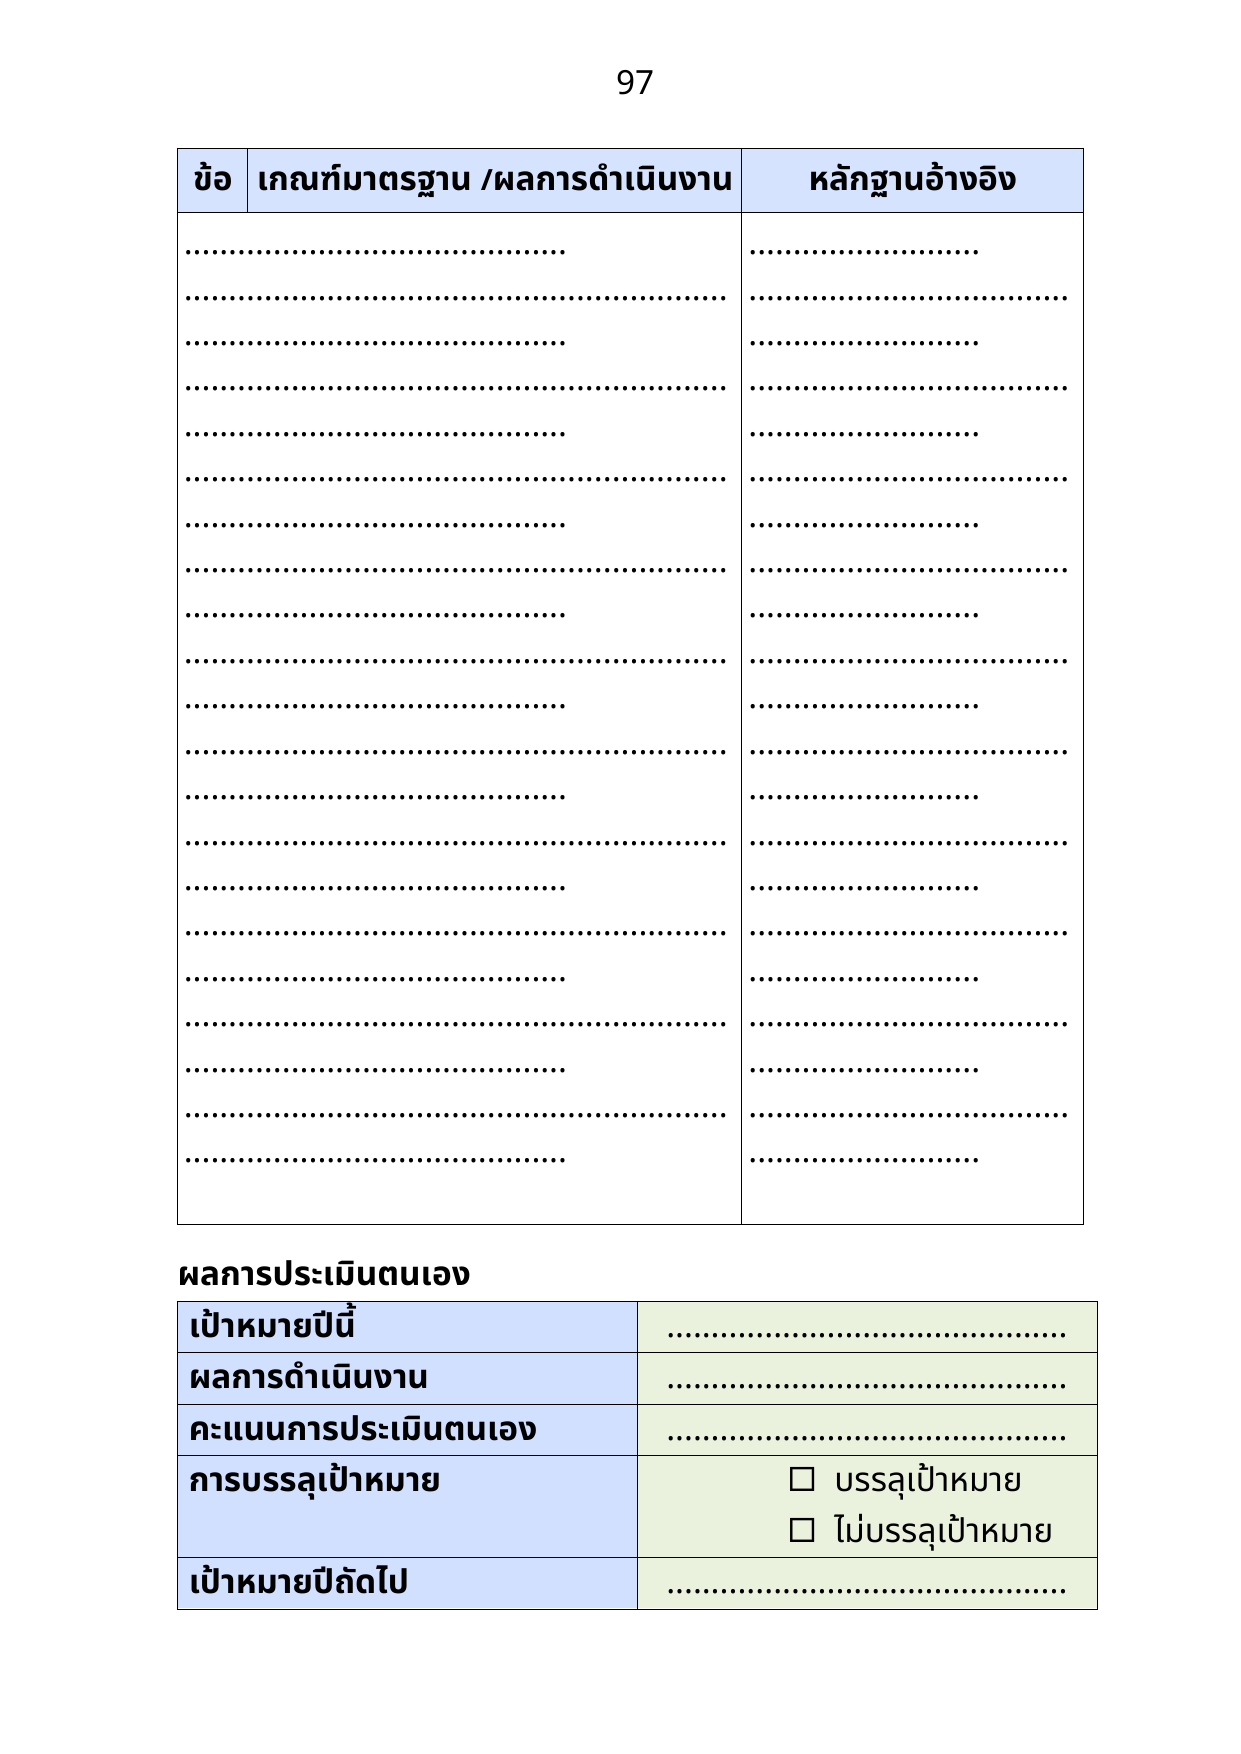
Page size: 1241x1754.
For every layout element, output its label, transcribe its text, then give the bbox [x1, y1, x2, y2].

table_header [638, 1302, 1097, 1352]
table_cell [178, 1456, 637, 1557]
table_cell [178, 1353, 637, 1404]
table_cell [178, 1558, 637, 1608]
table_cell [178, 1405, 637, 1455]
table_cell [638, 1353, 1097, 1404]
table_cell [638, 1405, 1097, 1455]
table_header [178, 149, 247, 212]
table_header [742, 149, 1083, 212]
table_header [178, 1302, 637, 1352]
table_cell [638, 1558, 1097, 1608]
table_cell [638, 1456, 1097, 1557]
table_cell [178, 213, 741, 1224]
text ผลการประเมินตนเอง [177, 1250, 1092, 1301]
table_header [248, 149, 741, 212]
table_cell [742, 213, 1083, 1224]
